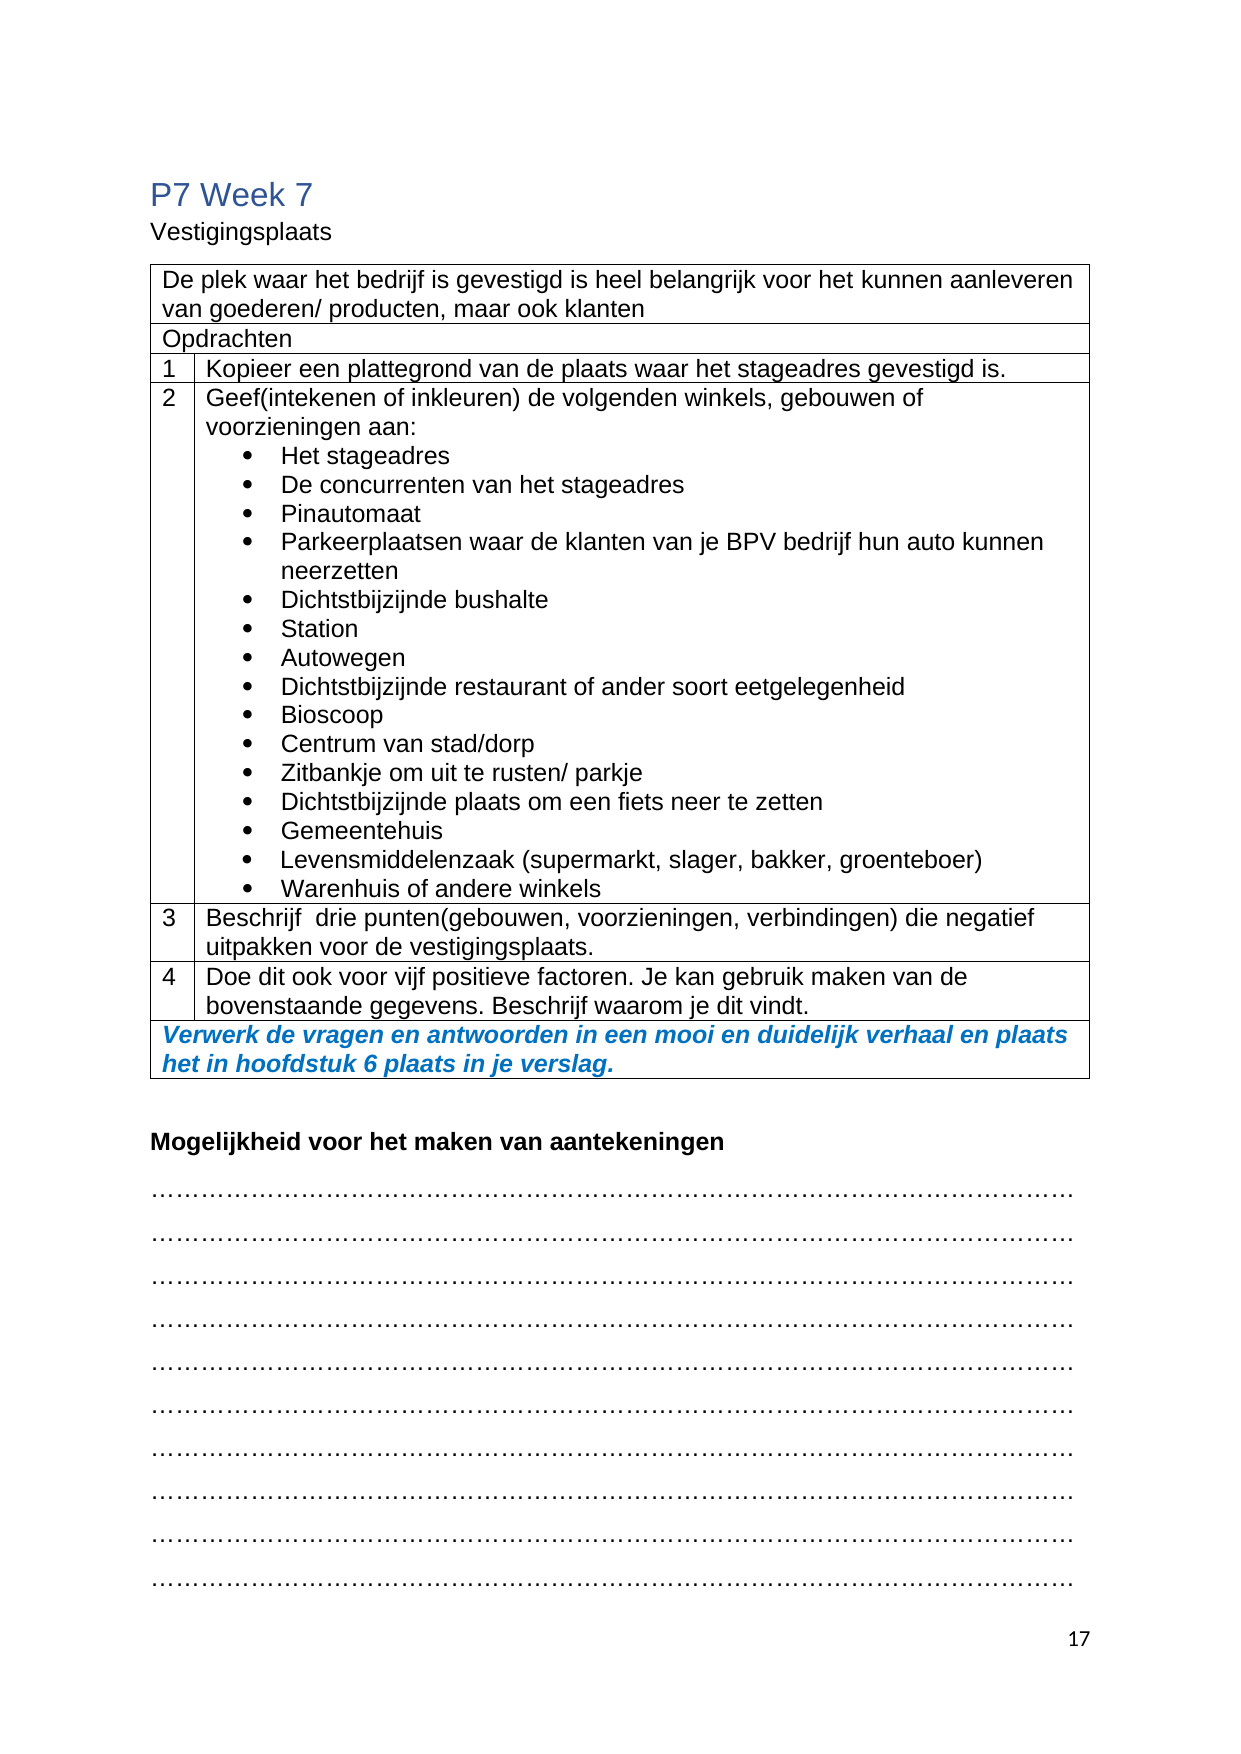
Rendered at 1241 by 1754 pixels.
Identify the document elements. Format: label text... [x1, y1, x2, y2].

text Mogelijkheid voor het maken van aantekeningen [150, 1127, 1090, 1156]
text ………………………………………………………………………………………………………………………………………………………………………………………………………………………………………………………………………………………………………………………………………………………………………………………………………… [150, 1433, 1090, 1591]
table_cell Beschrijf drie punten(gebouwen, voorzieningen, verbindingen) die negatief uitpakken voor de vestigingsplaats. [195, 904, 1089, 961]
table_header De plek waar het bedrijf is gevestigd is heel belangrijk voor het kunnen aanleveren van goederen/ producten, maar ook klanten [151, 265, 1089, 323]
table_cell Kopieer een plattegrond van de plaats waar het stageadres gevestigd is. [195, 354, 1089, 382]
table_cell Doe dit ook voor vijf positieve factoren. Je kan gebruik maken van de bovenstaande gegevens. Beschrijf waarom je dit vindt. [195, 962, 1089, 1019]
text ……………………………………………………………………………………………………………………………………………………………………………………………………………………………………………………………………………………………………… [150, 1174, 1090, 1289]
subtitle P7 Week 7 [150, 175, 1090, 213]
table_cell 2 [151, 383, 194, 902]
table_cell Geef(intekenen of inkleuren) de volgenden winkels, gebouwen of voorzieningen aan: Het stageadres De concurrenten van het stageadres Pinautomaat Parkeerplaatsen waar de klanten van je BPV bedrijf hun auto kunnen neerzetten Dichtstbijzijnde bushalte Station Autowegen Dichtstbijzijnde restaurant of ander soort eetgelegenheid Bioscoop Centrum van stad/dorp Zitbankje om uit te rusten/ parkje Dichtstbijzijnde plaats om een fiets neer te zetten Gemeentehuis Levensmiddelenzaak (supermarkt, slager, bakker, groenteboer) Warenhuis of andere winkels [195, 383, 1089, 902]
table_cell 1 [151, 354, 194, 382]
table_cell Opdrachten [151, 324, 1089, 352]
table_cell 4 [151, 962, 194, 1019]
table_cell Verwerk de vragen en antwoorden in een mooi en duidelijk verhaal en plaats het in hoofdstuk 6 plaats in je verslag. [151, 1021, 1089, 1078]
text Vestigingsplaats [150, 216, 1090, 245]
table_cell 3 [151, 904, 194, 961]
text ……………………………………………………………………………………………………………………………………………………………………………………………………………………………………………………………………………………………………… [150, 1304, 1090, 1419]
